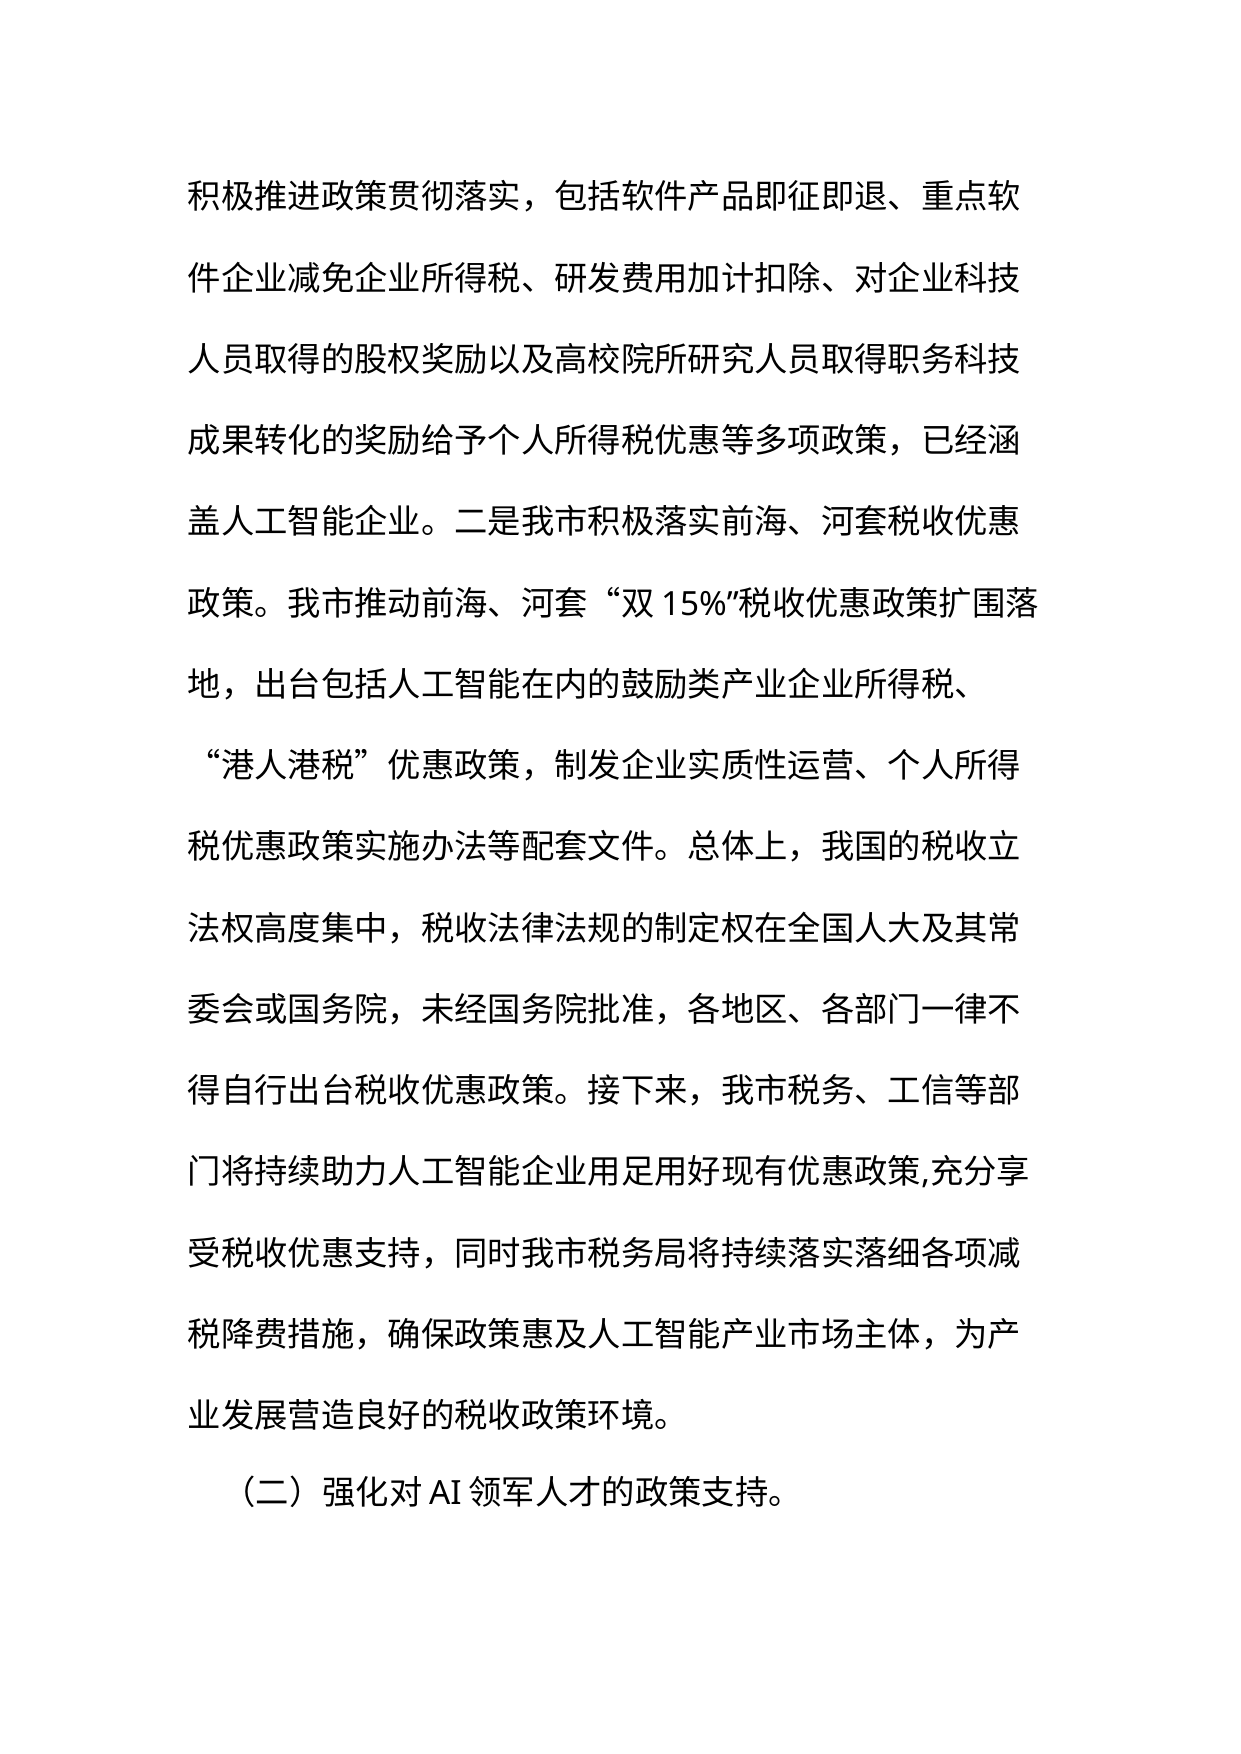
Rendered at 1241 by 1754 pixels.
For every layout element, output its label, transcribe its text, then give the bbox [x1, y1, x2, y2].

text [187, 162, 1053, 1446]
text （二）强化对AI领军人才的政策支持。 [187, 1458, 1053, 1523]
